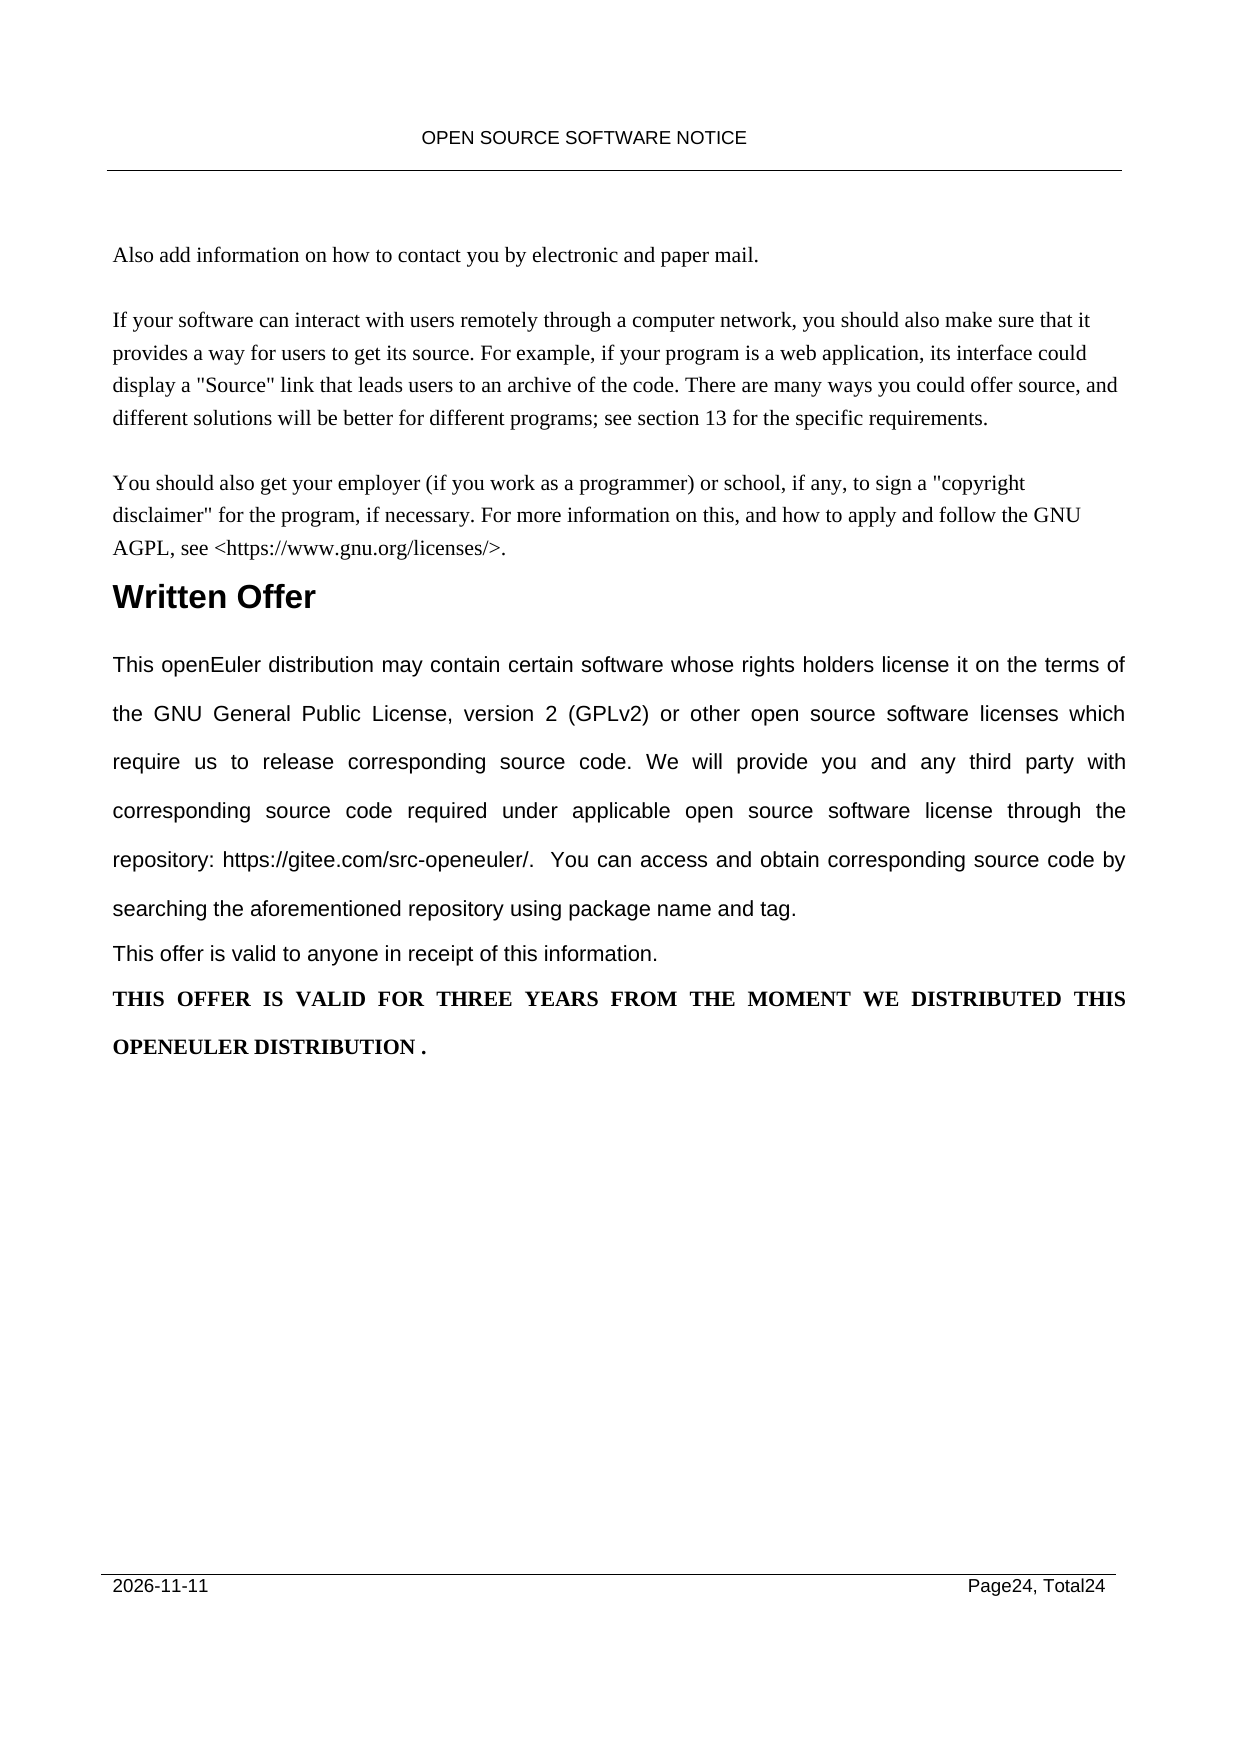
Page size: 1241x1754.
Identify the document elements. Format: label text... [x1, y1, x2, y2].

text This offer is valid to anyone in receipt of this information. [112, 937, 1128, 969]
text Written Offer [112, 564, 1128, 629]
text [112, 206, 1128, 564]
text THIS OFFER IS VALID FOR THREE YEARS FROM THE MOMENT WE DISTRIBUTED THIS OPENEULER DISTRIBUTION . [112, 982, 1128, 1063]
text This openEuler distribution may contain certain software whose rights holders license it on the terms of the GNU General Public License, version 2 (GPLv2) or other open source software licenses which require us to release corresponding source code. We will provide you and any third party with corresponding source code required under applicable open source software license through the repository: https://gitee.com/src-openeuler/. You can access and obtain corresponding source code by searching the aforementioned repository using package name and tag. [112, 648, 1128, 924]
